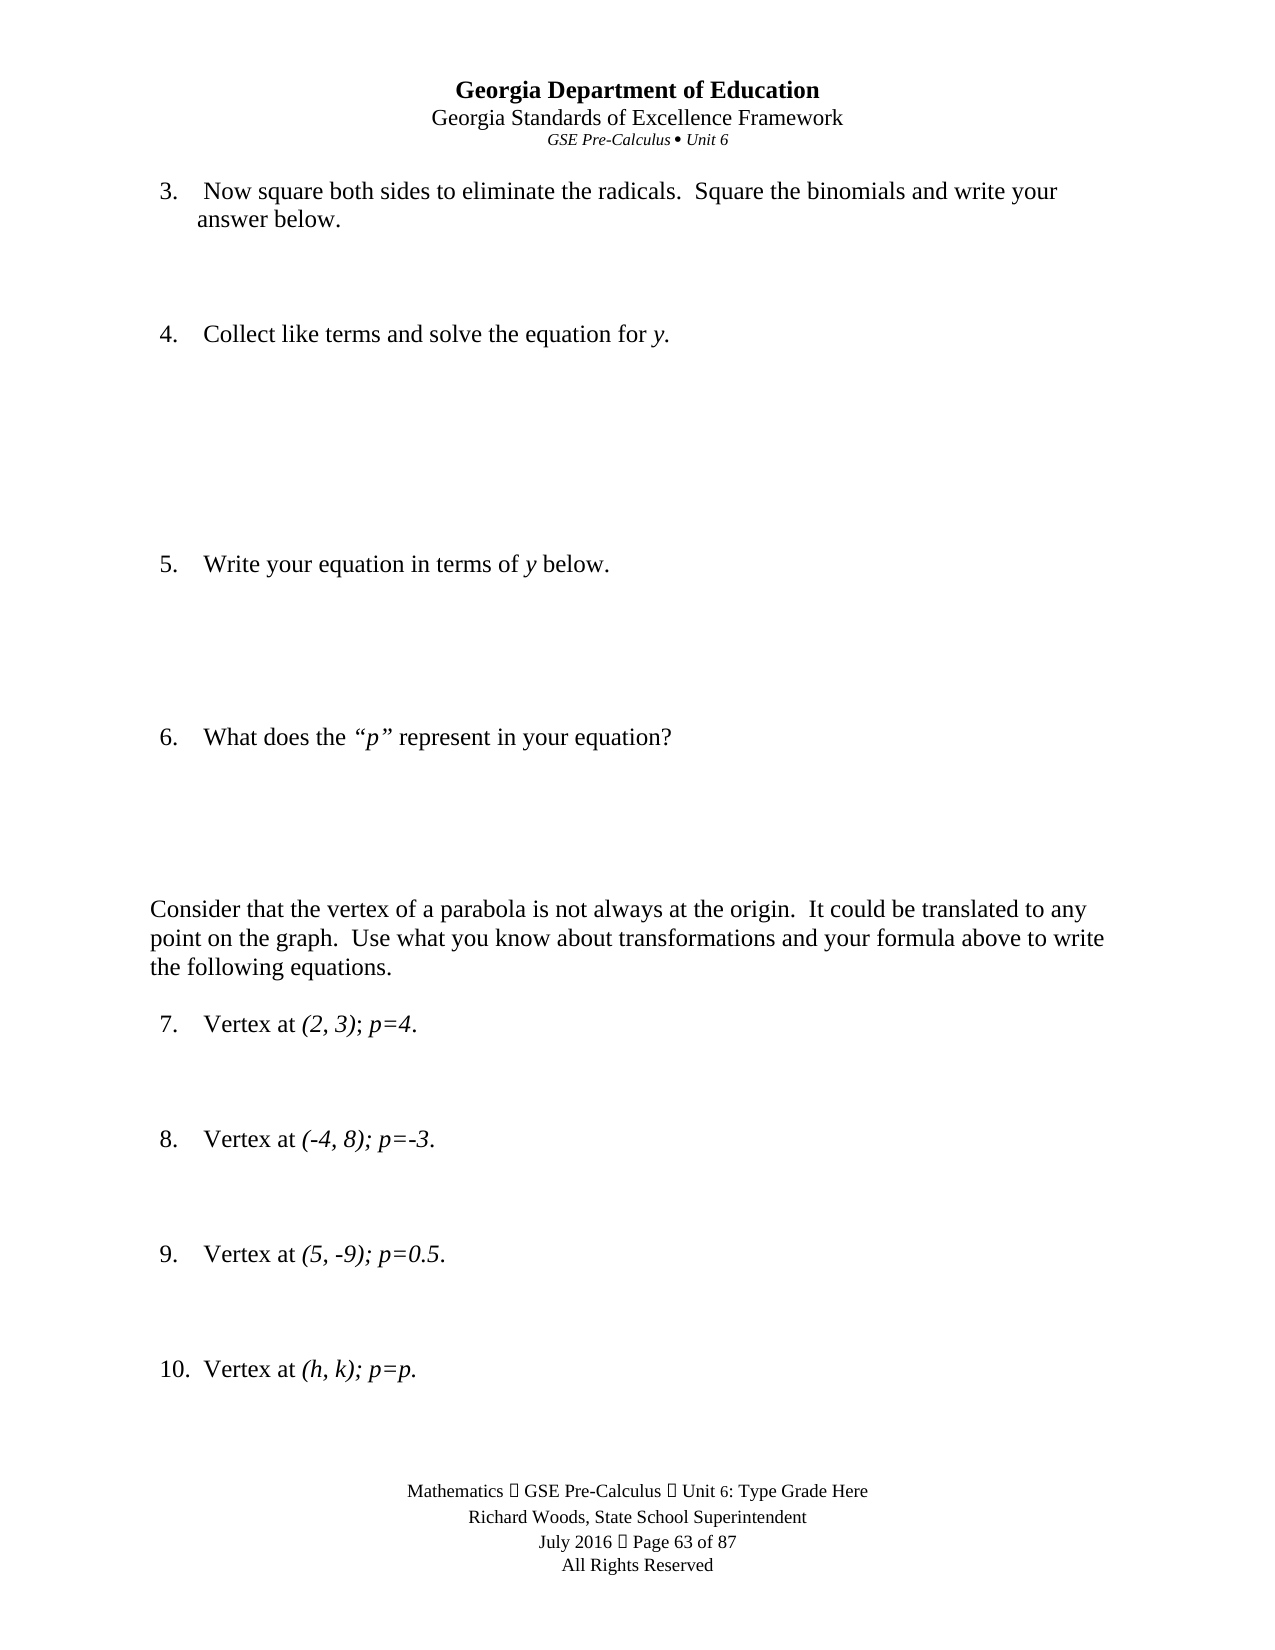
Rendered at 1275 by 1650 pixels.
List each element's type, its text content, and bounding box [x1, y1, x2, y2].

list Vertex at (2, 3); p=4. [159, 1009, 1125, 1038]
list Vertex at (5, -9); p=0.5. [159, 1239, 1125, 1268]
text Consider that the vertex of a parabola is not always at the origin. It could be translated to any point on the graph. Use what you know about transformations and your formula above to write the following equations. [150, 894, 1125, 981]
list Now square both sides to eliminate the radicals. Square the binomials and write your answer below. [159, 176, 1125, 233]
list Write your equation in terms of y below. [159, 549, 1125, 578]
list Vertex at (-4, 8); p=-3. [159, 1124, 1125, 1153]
list What does the “p” represent in your equation? [159, 722, 1125, 751]
list Vertex at (h, k); p=p. [159, 1354, 1125, 1383]
list Collect like terms and solve the equation for y. [159, 319, 1125, 348]
